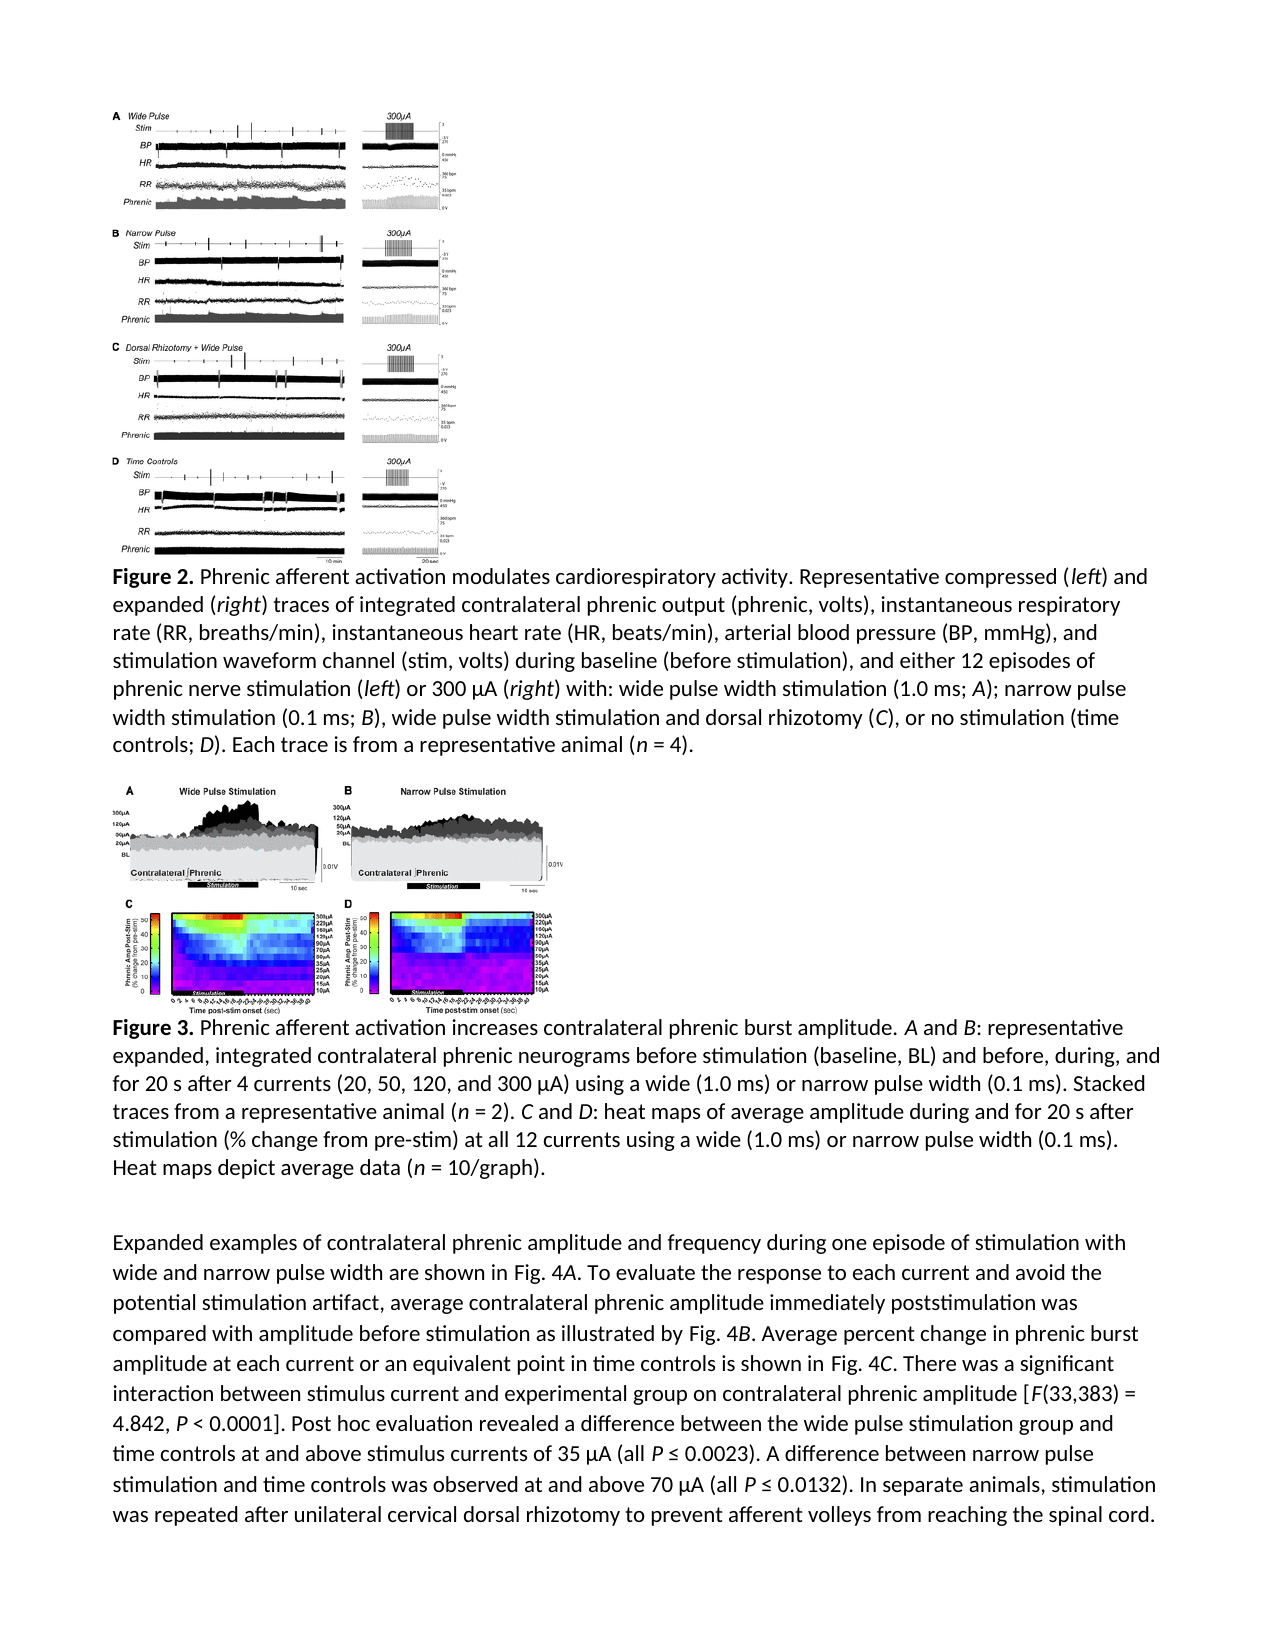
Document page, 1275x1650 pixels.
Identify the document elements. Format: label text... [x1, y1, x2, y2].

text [112, 1228, 1162, 1528]
text Figure 2. Phrenic afferent activation modulates cardiorespiratory activity. Representative compressed (left) and expanded (right) traces of integrated contralateral phrenic output (phrenic, volts), instantaneous respiratory rate (RR, breaths/min), instantaneous heart rate (HR, beats/min), arterial blood pressure (BP, mmHg), and stimulation waveform channel (stim, volts) during baseline (before stimulation), and either 12 episodes of phrenic nerve stimulation (left) or 300 µA (right) with: wide pulse width stimulation (1.0 ms; A); narrow pulse width stimulation (0.1 ms; B), wide pulse width stimulation and dorsal rhizotomy (C), or no stimulation (time controls; D). Each trace is from a representative animal (n = 4). [112, 562, 1162, 759]
picture [112, 112, 457, 563]
text Figure 3. Phrenic afferent activation increases contralateral phrenic burst amplitude. A and B: representative expanded, integrated contralateral phrenic neurograms before stimulation (baseline, BL) and before, during, and for 20 s after 4 currents (20, 50, 120, and 300 µA) using a wide (1.0 ms) or narrow pulse width (0.1 ms). Stacked traces from a representative animal (n = 2). C and D: heat maps of average amplitude during and for 20 s after stimulation (% change from pre-stim) at all 12 currents using a wide (1.0 ms) or narrow pulse width (0.1 ms). Heat maps depict average data (n = 10/graph). [112, 1013, 1162, 1181]
picture [112, 786, 563, 1014]
